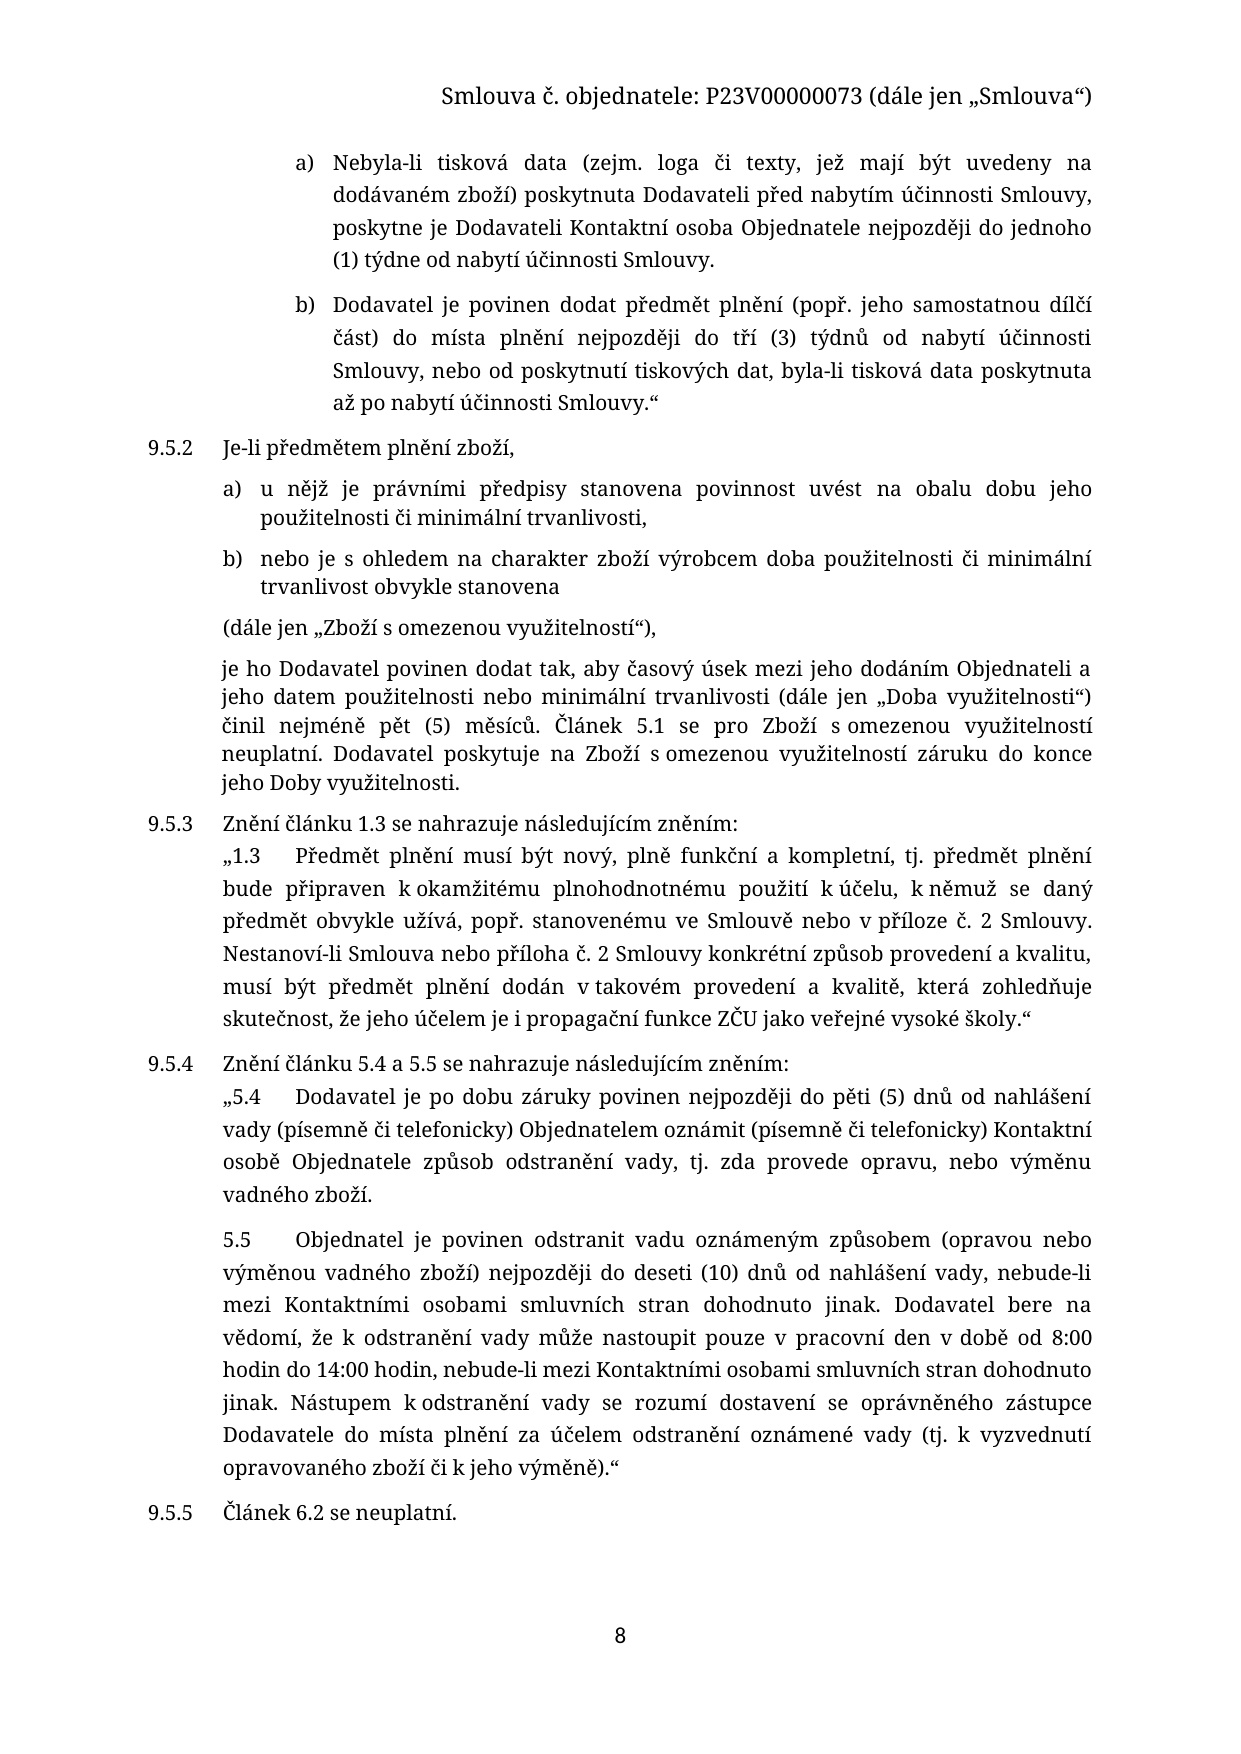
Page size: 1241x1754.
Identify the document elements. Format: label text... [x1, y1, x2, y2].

list Je-li předmětem plnění zboží, [148, 433, 1093, 462]
list Článek 6.2 se neuplatní. [148, 1498, 1093, 1527]
list nebo je s ohledem na charakter zboží výrobcem doba použitelnosti či minimální trvanlivost obvykle stanovena [223, 544, 1093, 601]
list Znění článku 5.4 a 5.5 se nahrazuje následujícím zněním: [148, 1049, 1093, 1078]
list Dodavatel je povinen dodat předmět plnění (popř. jeho samostatnou dílčí část) do místa plnění nejpozději do tří (3) týdnů od nabytí účinnosti Smlouvy, nebo od poskytnutí tiskových dat, byla-li tisková data poskytnuta až po nabytí účinnosti Smlouvy.“ [295, 291, 1093, 417]
list u nějž je právními předpisy stanovena povinnost uvést na obalu dobu jeho použitelnosti či minimální trvanlivosti, [223, 474, 1093, 531]
list 5.5 Objednatel je povinen odstranit vadu oznámeným způsobem (opravou nebo výměnou vadného zboží) nejpozději do deseti (10) dnů od nahlášení vady, nebude-li mezi Kontaktními osobami smluvních stran dohodnuto jinak. Dodavatel bere na vědomí, že k odstranění vady může nastoupit pouze v pracovní den v době od 8:00 hodin do 14:00 hodin, nebude-li mezi Kontaktními osobami smluvních stran dohodnuto jinak. Nástupem k odstranění vady se rozumí dostavení se oprávněného zástupce Dodavatele do místa plnění za účelem odstranění oznámené vady (tj. k vyzvednutí opravovaného zboží či k jeho výměně).“ [223, 1225, 1093, 1482]
text je ho Dodavatel povinen dodat tak, aby časový úsek mezi jeho dodáním Objednateli a jeho datem použitelnosti nebo minimální trvanlivosti (dále jen „Doba využitelnosti“) činil nejméně pět (5) měsíců. Článek 5.1 se pro Zboží s omezenou využitelností neuplatní. Dodavatel poskytuje na Zboží s omezenou využitelností záruku do konce jeho Doby využitelnosti. [221, 654, 1093, 796]
list „1.3 Předmět plnění musí být nový, plně funkční a kompletní, tj. předmět plnění bude připraven k okamžitému plnohodnotnému použití k účelu, k němuž se daný předmět obvykle užívá, popř. stanovenému ve Smlouvě nebo v příloze č. 2 Smlouvy. Nestanoví-li Smlouva nebo příloha č. 2 Smlouvy konkrétní způsob provedení a kvalitu, musí být předmět plnění dodán v takovém provedení a kvalitě, která zohledňuje skutečnost, že jeho účelem je i propagační funkce ZČU jako veřejné vysoké školy.“ [223, 841, 1093, 1033]
list Znění článku 1.3 se nahrazuje následujícím zněním: [148, 809, 1093, 837]
list „5.4 Dodavatel je po dobu záruky povinen nejpozději do pěti (5) dnů od nahlášení vady (písemně či telefonicky) Objednatelem oznámit (písemně či telefonicky) Kontaktní osobě Objednatele způsob odstranění vady, tj. zda provede opravu, nebo výměnu vadného zboží. [223, 1082, 1093, 1208]
text (dále jen „Zboží s omezenou využitelností“), [223, 613, 1093, 642]
list Nebyla-li tisková data (zejm. loga či texty, jež mají být uvedeny na dodávaném zboží) poskytnuta Dodavateli před nabytím účinnosti Smlouvy, poskytne je Dodavateli Kontaktní osoba Objednatele nejpozději do jednoho (1) týdne od nabytí účinnosti Smlouvy. [295, 148, 1093, 274]
